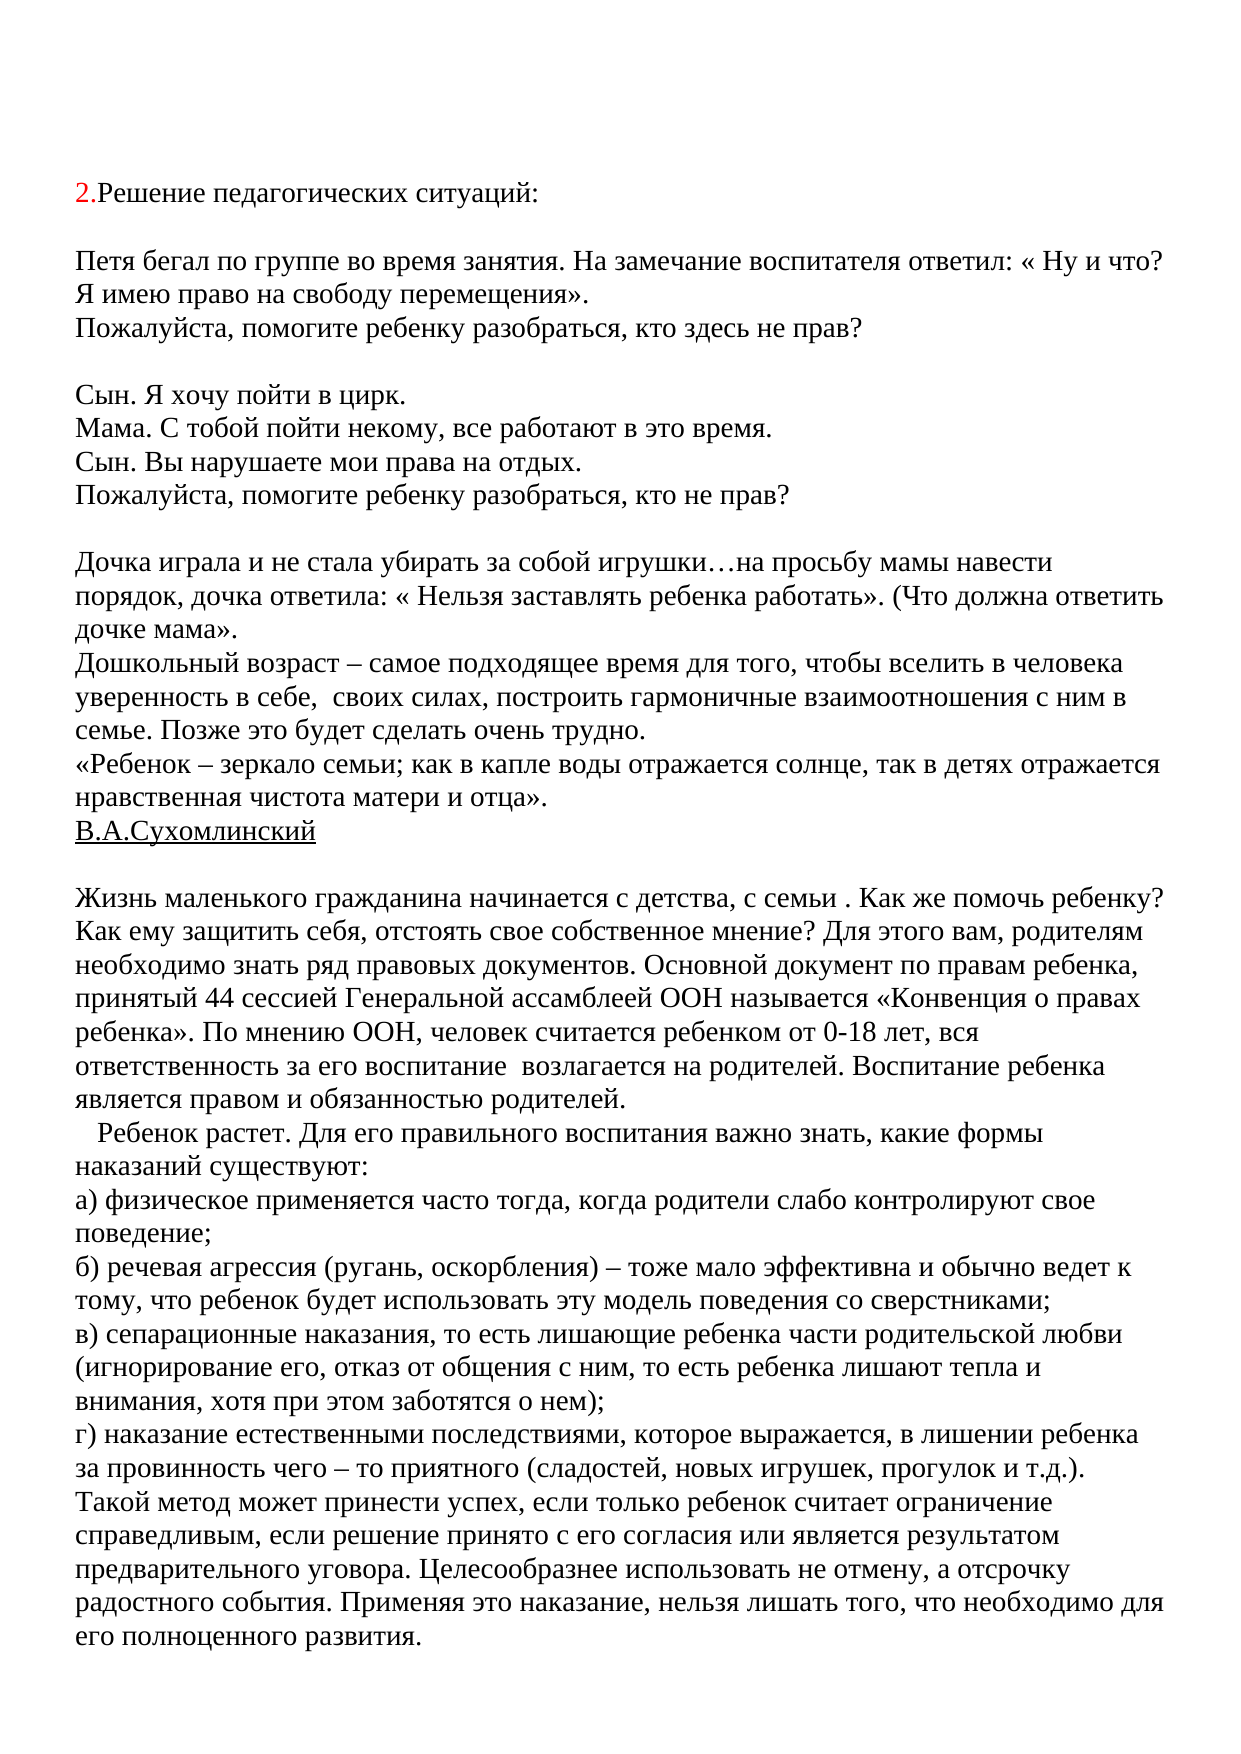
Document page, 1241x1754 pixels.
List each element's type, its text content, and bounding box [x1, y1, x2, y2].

text б) речевая агрессия (ругань, оскорбления) – тоже мало эффективна и обычно ведет к тому, что ребенок будет использовать эту модель поведения со сверстниками; [75, 1249, 1165, 1316]
text в) сепарационные наказания, то есть лишающие ребенка части родительской любви (игнорирование его, отказ от общения с ним, то есть ребенка лишают тепла и внимания, хотя при этом заботятся о нем); [75, 1316, 1165, 1417]
text «Ребенок – зеркало семьи; как в капле воды отражается солнце, так в детях отражается нравственная чистота матери и отца». [75, 746, 1165, 813]
text Пожалуйста, помогите ребенку разобраться, кто не прав? [75, 477, 1165, 511]
text Дошкольный возраст – самое подходящее время для того, чтобы вселить в человека уверенность в себе, своих силах, построить гармоничные взаимоотношения с ним в семье. Позже это будет сделать очень трудно. [75, 645, 1165, 746]
text г) наказание естественными последствиями, которое выражается, в лишении ребенка за провинность чего – то приятного (сладостей, новых игрушек, прогулок и т.д.). Такой метод может принести успех, если только ребенок считает ограничение справедливым, если решение принято с его согласия или является результатом предварительного уговора. Целесообразнее использовать не отмену, а отсрочку радостного события. Применяя это наказание, нельзя лишать того, что необходимо для его полноценного развития. [75, 1417, 1165, 1651]
text Дочка играла и не стала убирать за собой игрушки…на просьбу мамы навести порядок, дочка ответила: « Нельзя заставлять ребенка работать». (Что должна ответить дочке мама». [75, 544, 1165, 645]
text В.А.Сухомлинский [75, 813, 1165, 846]
text Ребенок растет. Для его правильного воспитания важно знать, какие формы наказаний существуют: [75, 1115, 1165, 1182]
text 2.Решение педагогических ситуаций: [75, 176, 1165, 209]
text Жизнь маленького гражданина начинается с детства, с семьи . Как же помочь ребенку? Как ему защитить себя, отстоять свое собственное мнение? Для этого вам, родителям необходимо знать ряд правовых документов. Основной документ по правам ребенка, принятый 44 сессией Генеральной ассамблеей ООН называется «Конвенция о правах ребенка». По мнению ООН, человек считается ребенком от 0-18 лет, вся ответственность за его воспитание возлагается на родителей. Воспитание ребенка является правом и обязанностью родителей. [75, 880, 1165, 1115]
text Сын. Я хочу пойти в цирк. [75, 377, 1165, 410]
text Сын. Вы нарушаете мои права на отдых. [75, 444, 1165, 477]
text Пожалуйста, помогите ребенку разобраться, кто здесь не прав? [75, 310, 1165, 343]
text Петя бегал по группе во время занятия. На замечание воспитателя ответил: « Ну и что? Я имею право на свободу перемещения». [75, 243, 1165, 310]
text Мама. С тобой пойти некому, все работают в это время. [75, 410, 1165, 444]
text а) физическое применяется часто тогда, когда родители слабо контролируют свое поведение; [75, 1182, 1165, 1249]
